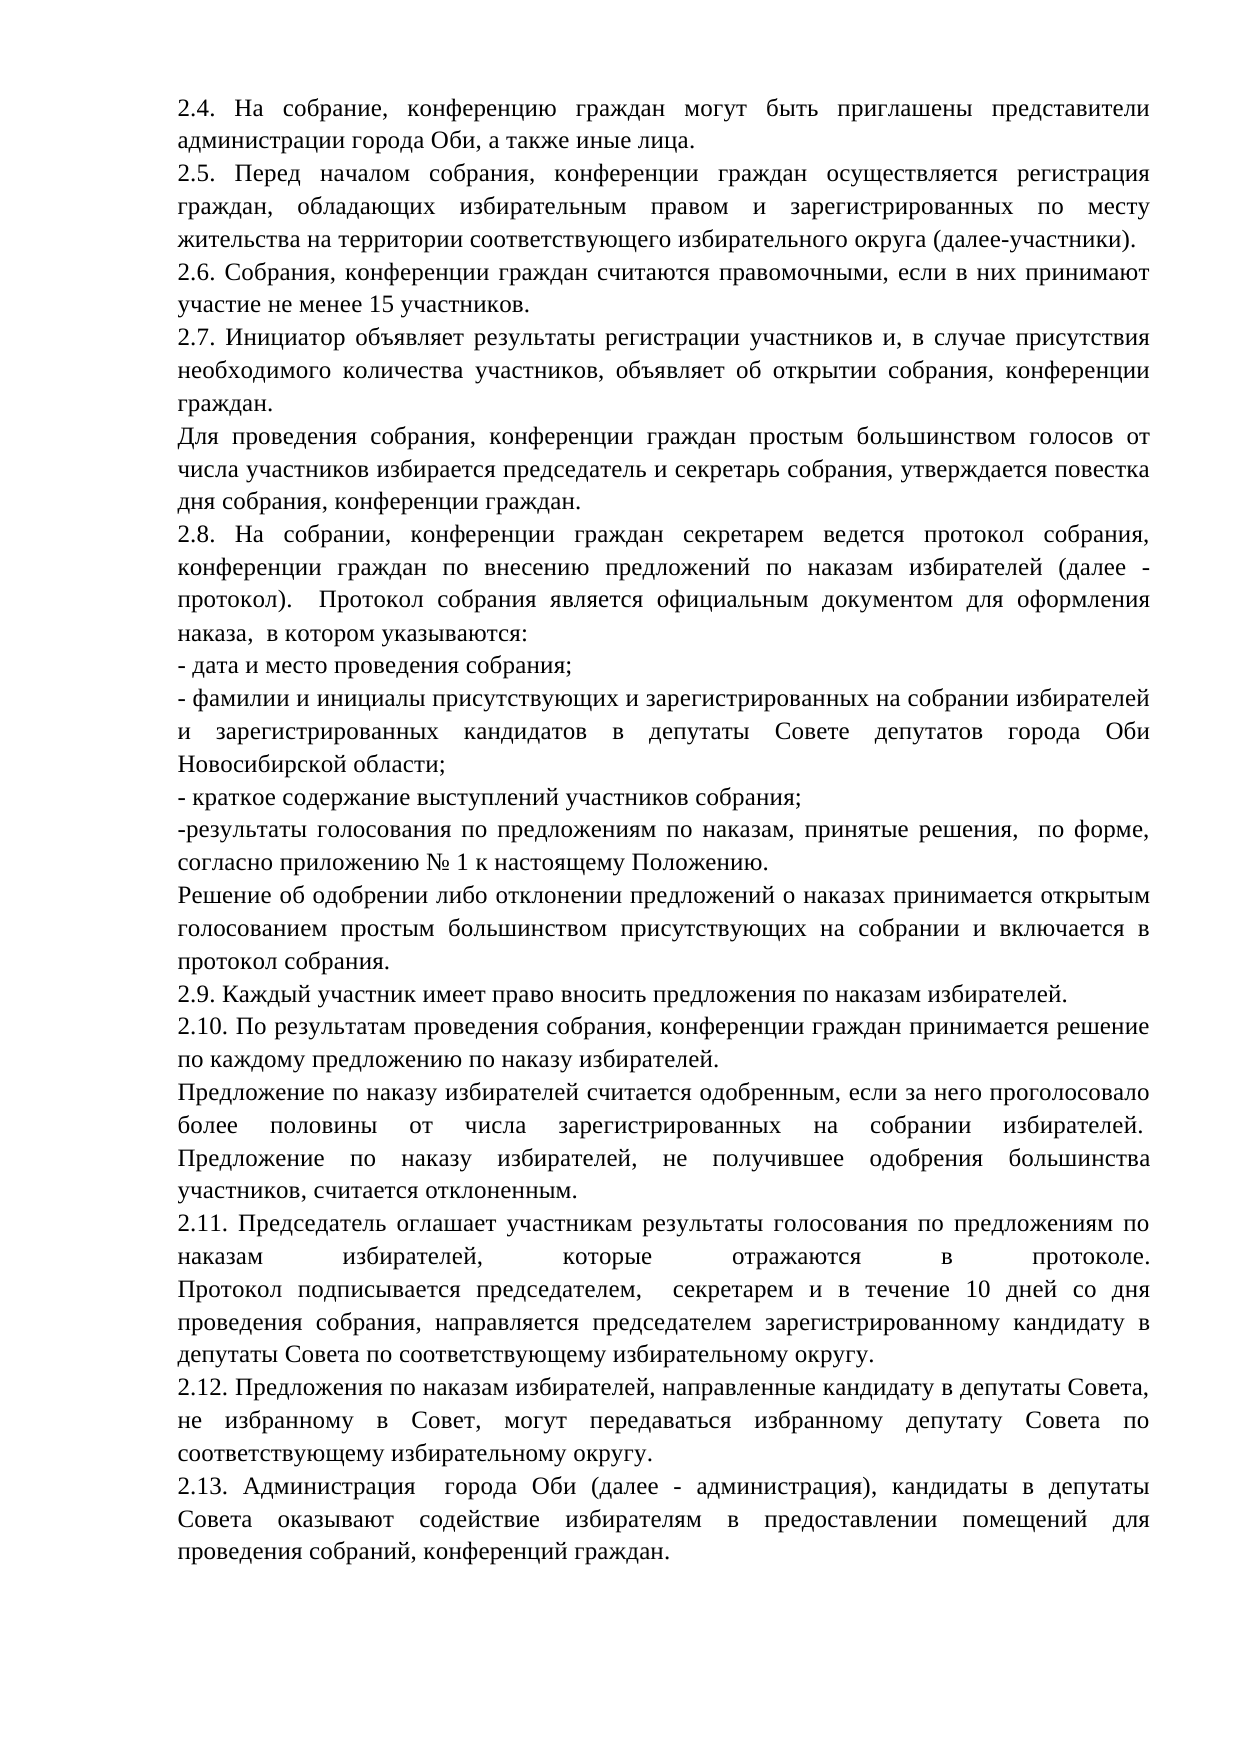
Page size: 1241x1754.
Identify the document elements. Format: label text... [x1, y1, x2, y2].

text 2.11. Председатель оглашает участникам результаты голосования по предложениям по наказам избирателей, которые отражаются в протоколе. Протокол подписывается председателем, секретарем и в течение 10 дней со дня проведения собрания, направляется председателем зарегистрированному кандидату в депутаты Совета по соответствующему избирательному округу. [177, 1204, 1152, 1368]
text 2.5. Перед началом собрания, конференции граждан осуществляется регистрация граждан, обладающих избирательным правом и зарегистрированных по месту жительства на территории соответствующего избирательного округа (далее-участники). [177, 154, 1152, 253]
text - фамилии и инициалы присутствующих и зарегистрированных на собрании избирателей и зарегистрированных кандидатов в депутаты Совете депутатов города Оби Новосибирской области; [177, 679, 1152, 778]
text 2.8. На собрании, конференции граждан секретарем ведется протокол собрания, конференции граждан по внесению предложений по наказам избирателей (далее - протокол). Протокол собрания является официальным документом для оформления наказа, в котором указываются: [177, 515, 1152, 646]
text 2.10. По результатам проведения собрания, конференции граждан принимается решение по каждому предложению по наказу избирателей. [177, 1007, 1152, 1073]
text 2.13. Администрация города Оби (далее - администрация), кандидаты в депутаты Совета оказывают содействие избирателям в предоставлении помещений для проведения собраний, конференций граждан. [177, 1467, 1152, 1565]
text Для проведения собрания, конференции граждан простым большинством голосов от числа участников избирается председатель и секретарь собрания, утверждается повестка дня собрания, конференции граждан. [177, 417, 1152, 515]
text 2.6. Собрания, конференции граждан считаются правомочными, если в них принимают участие не менее 15 участников. [177, 253, 1152, 318]
text Решение об одобрении либо отклонении предложений о наказах принимается открытым голосованием простым большинством присутствующих на собрании и включается в протокол собрания. [177, 876, 1152, 974]
text -результаты голосования по предложениям по наказам, принятые решения, по форме, согласно приложению № 1 к настоящему Положению. [177, 811, 1152, 876]
text 2.12. Предложения по наказам избирателей, направленные кандидату в депутаты Совета, не избранному в Совет, могут передаваться избранному депутату Совета по соответствующему избирательному округу. [177, 1368, 1152, 1467]
text - дата и место проведения собрания; [177, 646, 1152, 679]
text - краткое содержание выступлений участников собрания; [177, 778, 1152, 811]
text 2.4. На собрание, конференцию граждан могут быть приглашены представители администрации города Оби, а также иные лица. [177, 89, 1152, 154]
text 2.9. Каждый участник имеет право вносить предложения по наказам избирателей. [177, 974, 1152, 1007]
text 2.7. Инициатор объявляет результаты регистрации участников и, в случае присутствия необходимого количества участников, объявляет об открытии собрания, конференции граждан. [177, 318, 1152, 417]
text Предложение по наказу избирателей считается одобренным, если за него проголосовало более половины от числа зарегистрированных на собрании избирателей. Предложение по наказу избирателей, не получившее одобрения большинства участников, считается отклоненным. [177, 1073, 1152, 1204]
